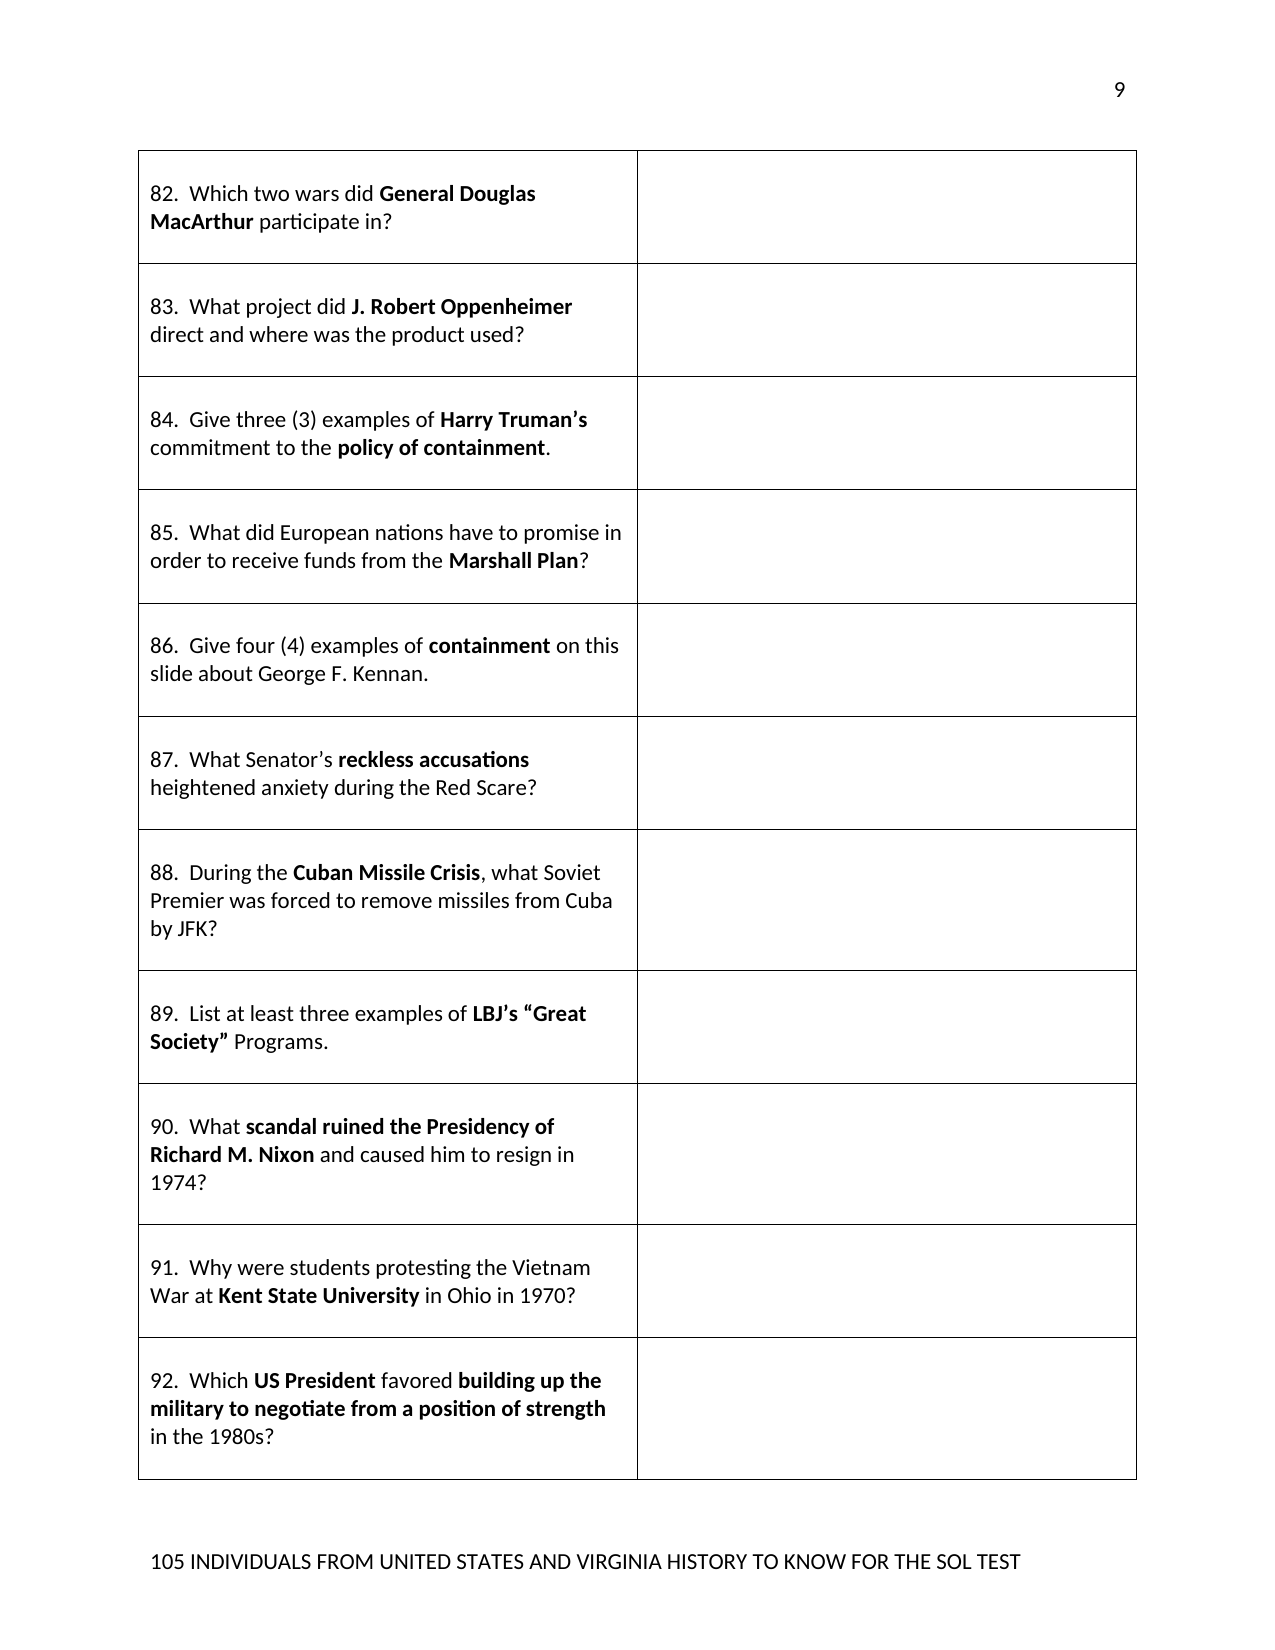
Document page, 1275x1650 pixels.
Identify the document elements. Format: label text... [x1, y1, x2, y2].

table_cell 86. Give four (4) examples of containment on this slide about George F. Kennan. [139, 604, 637, 716]
table_cell [638, 490, 1136, 602]
table_cell 88. During the Cuban Missile Crisis, what Soviet Premier was forced to remove missiles from Cuba by JFK? [139, 830, 637, 970]
table_cell 84. Give three (3) examples of Harry Truman’s commitment to the policy of containment. [139, 377, 637, 489]
table_cell 92. Which US President favored building up the military to negotiate from a position of strength in the 1980s? [139, 1338, 637, 1478]
table_cell 85. What did European nations have to promise in order to receive funds from the Marshall Plan? [139, 490, 637, 602]
table_cell [638, 1338, 1136, 1478]
table_cell 83. What project did J. Robert Oppenheimer direct and where was the product used? [139, 264, 637, 376]
table_cell [638, 717, 1136, 829]
table_cell [638, 971, 1136, 1083]
table_cell 90. What scandal ruined the Presidency of Richard M. Nixon and caused him to resign in 1974? [139, 1084, 637, 1224]
table_cell [638, 151, 1136, 263]
table_cell 91. Why were students protesting the Vietnam War at Kent State University in Ohio in 1970? [139, 1225, 637, 1337]
table_cell 89. List at least three examples of LBJ’s “Great Society” Programs. [139, 971, 637, 1083]
table_cell 82. Which two wars did General Douglas MacArthur participate in? [139, 151, 637, 263]
table_cell [638, 377, 1136, 489]
table_cell [638, 1084, 1136, 1224]
table_cell 87. What Senator’s reckless accusations heightened anxiety during the Red Scare? [139, 717, 637, 829]
table_cell [638, 264, 1136, 376]
table_cell [638, 604, 1136, 716]
table_cell [638, 1225, 1136, 1337]
table_cell [638, 830, 1136, 970]
